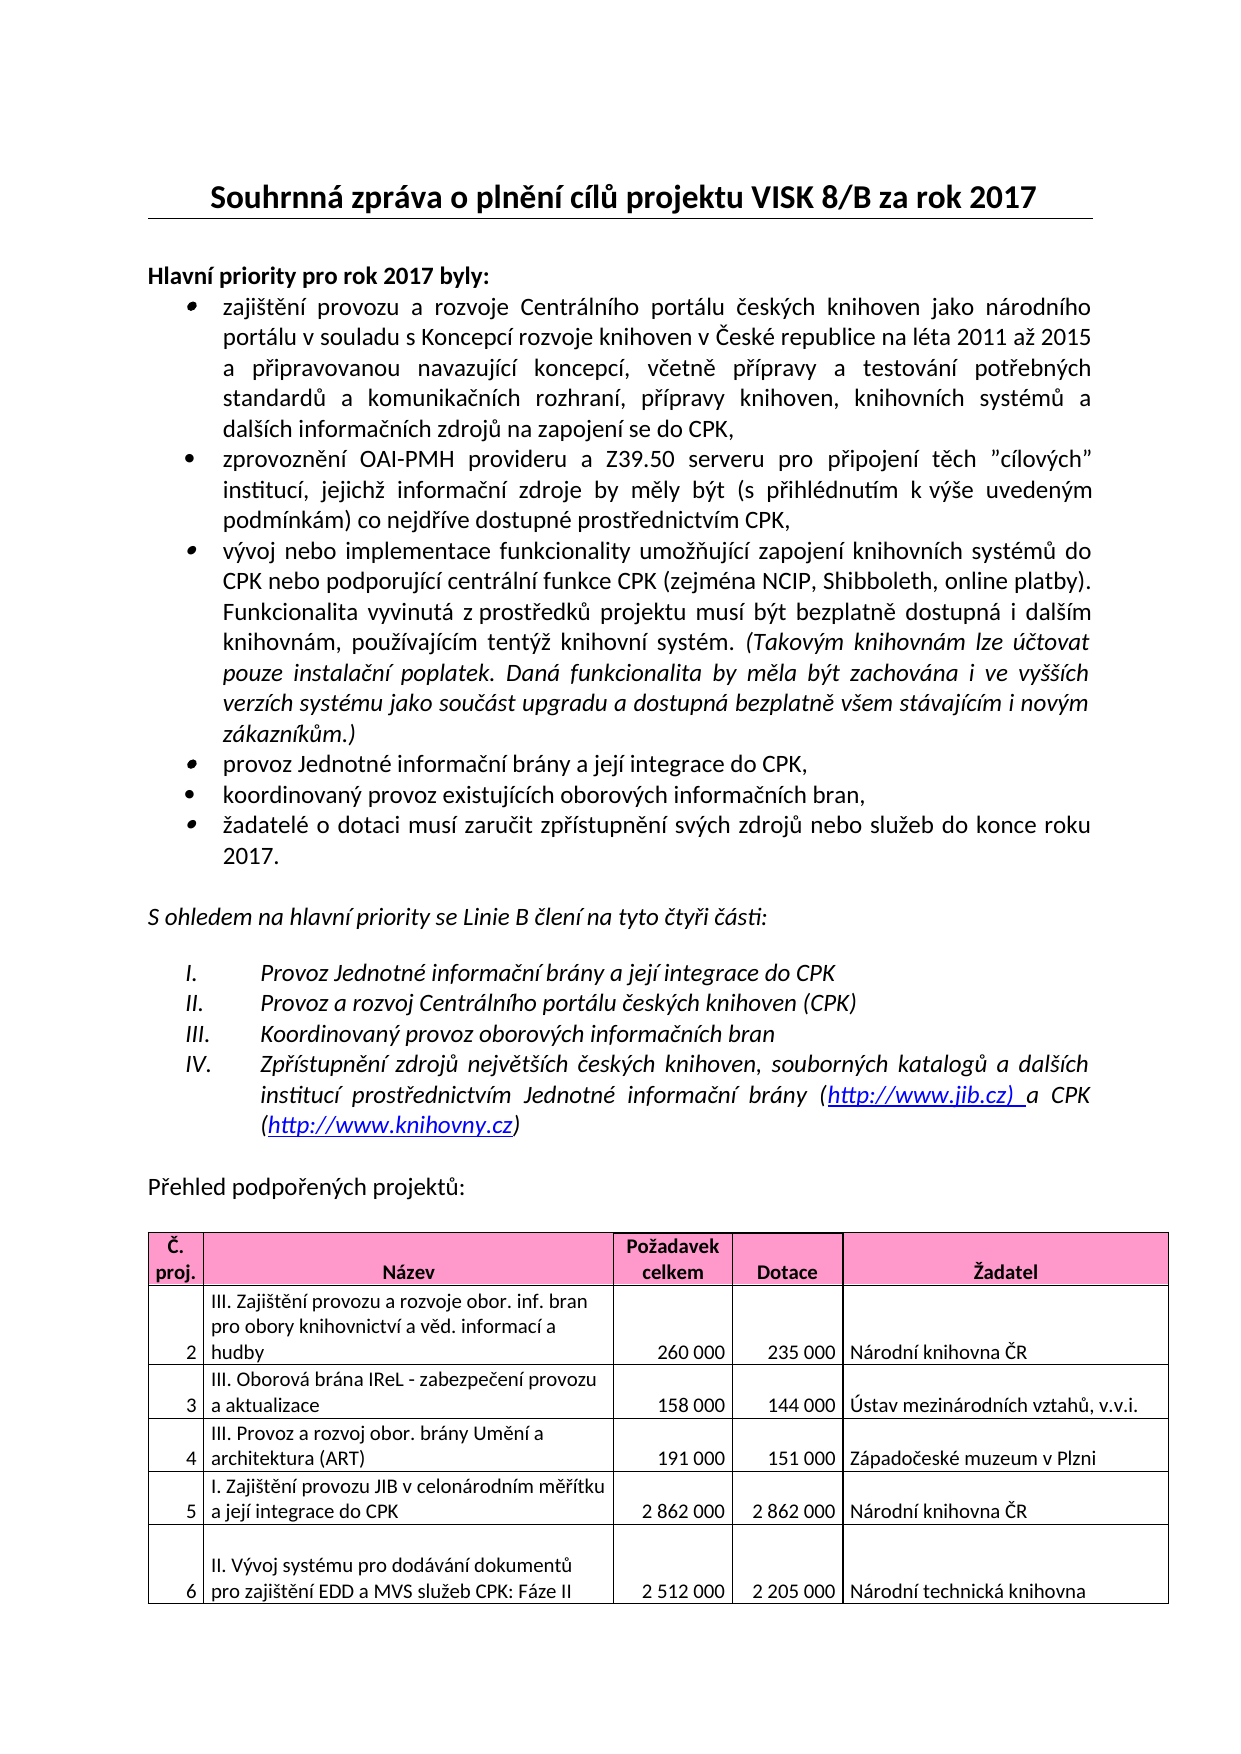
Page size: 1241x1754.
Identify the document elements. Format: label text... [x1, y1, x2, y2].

table_cell 2 205 000 [733, 1525, 842, 1603]
table_cell 2 862 000 [733, 1472, 842, 1524]
table_cell II. Vývoj systému pro dodávání dokumentů pro zajištění EDD a MVS služeb CPK: Fáze II [204, 1525, 613, 1603]
list Provoz a rozvoj Centrálního portálu českých knihoven (CPK) [185, 987, 1093, 1018]
list provoz Jednotné informační brány a její integrace do CPK, [185, 748, 1093, 779]
list žadatelé o dotaci musí zaručit zpřístupnění svých zdrojů nebo služeb do konce roku 2017. [185, 809, 1093, 871]
table_cell III. Zajištění provozu a rozvoje obor. inf. bran pro obory knihovnictví a věd. informací a hudby [204, 1286, 613, 1364]
table_cell 2 512 000 [614, 1525, 732, 1603]
table_cell Národní knihovna ČR [844, 1472, 1168, 1524]
table_cell 6 [149, 1525, 203, 1603]
table_cell Ústav mezinárodních vztahů, v.v.i. [844, 1365, 1168, 1417]
table_cell 2 [149, 1286, 203, 1364]
list Zpřístupnění zdrojů největších českých knihoven, souborných katalogů a dalších institucí prostřednictvím Jednotné informační brány (http://www.jib.cz) a CPK (http://www.knihovny.cz) [185, 1048, 1093, 1140]
table_cell 151 000 [733, 1419, 842, 1471]
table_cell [844, 1525, 1168, 1603]
text Přehled podpořených projektů: [148, 1171, 1093, 1201]
list koordinovaný provoz existujících oborových informačních bran, [185, 779, 1093, 809]
list Provoz Jednotné informační brány a její integrace do CPK [185, 957, 1093, 987]
table_cell 158 000 [614, 1365, 732, 1417]
text S ohledem na hlavní priority se Linie B člení na tyto čtyři části: [148, 901, 1093, 932]
list zajištění provozu a rozvoje Centrálního portálu českých knihoven jako národního portálu v souladu s Koncepcí rozvoje knihoven v České republice na léta 2011 až 2015 a připravovanou navazující koncepcí, včetně přípravy a testování potřebných standardů a komunikačních rozhraní, přípravy knihoven, knihovních systémů a dalších informačních zdrojů na zapojení se do CPK, [185, 291, 1093, 443]
table_cell III. Oborová brána IReL - zabezpečení provozu a aktualizace [204, 1365, 613, 1417]
table_cell Západočeské muzeum v Plzni [844, 1419, 1168, 1471]
table_header Žadatel [844, 1233, 1168, 1284]
table_cell 3 [149, 1365, 203, 1417]
table_header Požadavek celkem [614, 1234, 732, 1284]
list Koordinovaný provoz oborových informačních bran [185, 1018, 1093, 1048]
table_cell I. Zajištění provozu JIB v celonárodním měřítku a její integrace do CPK [204, 1472, 613, 1524]
table_cell 235 000 [733, 1286, 842, 1364]
table_header Č. proj. [149, 1233, 203, 1284]
table_cell 144 000 [733, 1365, 842, 1417]
list vývoj nebo implementace funkcionality umožňující zapojení knihovních systémů do CPK nebo podporující centrální funkce CPK (zejména NCIP, Shibboleth, online platby). Funkcionalita vyvinutá z prostředků projektu musí být bezplatně dostupná i dalším knihovnám, používajícím tentýž knihovní systém. (Takovým knihovnám lze účtovat pouze instalační poplatek. Daná funkcionalita by měla být zachována i ve vyšších verzích systému jako součást upgradu a dostupná bezplatně všem stávajícím i novým zákazníkům.) [185, 535, 1093, 748]
table_cell Národní knihovna ČR [844, 1286, 1168, 1364]
text Souhrnná zpráva o plnění cílů projektu VISK 8/B za rok 2017 [148, 176, 1093, 218]
table_header Dotace [733, 1234, 842, 1284]
table_cell 260 000 [614, 1286, 732, 1364]
table_header Název [204, 1233, 613, 1284]
table_cell 191 000 [614, 1419, 732, 1471]
table_cell 2 862 000 [614, 1472, 732, 1524]
table_cell 5 [149, 1472, 203, 1524]
text Hlavní priority pro rok 2017 byly: [148, 260, 1093, 291]
table_cell 4 [149, 1419, 203, 1471]
list zprovoznění OAI-PMH provideru a Z39.50 serveru pro připojení těch ”cílových” institucí, jejichž informační zdroje by měly být (s přihlédnutím k výše uvedeným podmínkám) co nejdříve dostupné prostřednictvím CPK, [185, 443, 1093, 535]
table_cell III. Provoz a rozvoj obor. brány Umění a architektura (ART) [204, 1419, 613, 1471]
